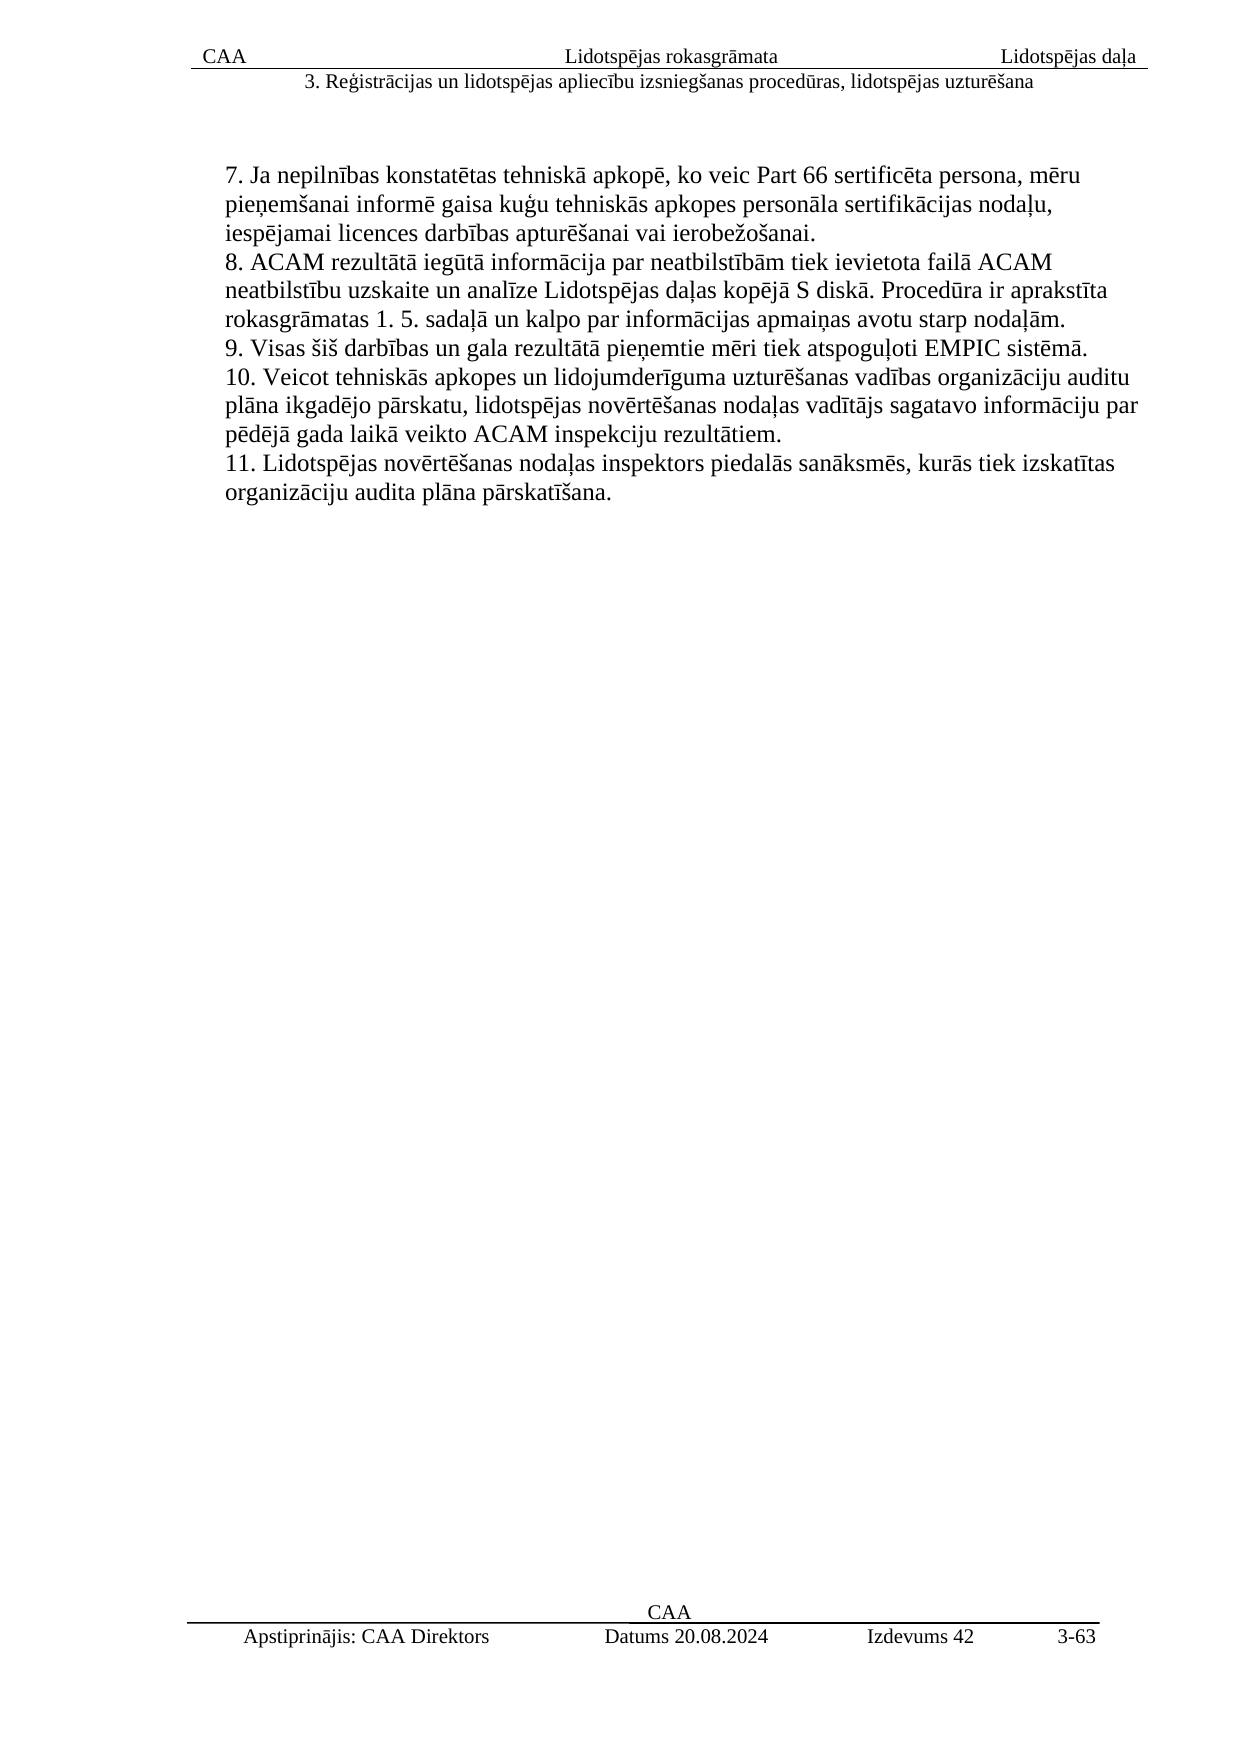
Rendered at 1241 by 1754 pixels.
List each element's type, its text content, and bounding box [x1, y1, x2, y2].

text 7. Ja nepilnības konstatētas tehniskā apkopē, ko veic Part 66 sertificēta persona, mēru pieņemšanai informē gaisa kuģu tehniskās apkopes personāla sertifikācijas nodaļu, iespējamai licences darbības apturēšanai vai ierobežošanai. [225, 161, 1152, 247]
text 9. Visas šiš darbības un gala rezultātā pieņemtie mēri tiek atspoguļoti EMPIC sistēmā. [225, 333, 1152, 362]
text 11. Lidotspējas novērtēšanas nodaļas inspektors piedalās sanāksmēs, kurās tiek izskatītas organizāciju audita plāna pārskatīšana. [225, 448, 1152, 506]
text 10. Veicot tehniskās apkopes un lidojumderīguma uzturēšanas vadības organizāciju auditu plāna ikgadējo pārskatu, lidotspējas novērtēšanas nodaļas vadītājs sagatavo informāciju par pēdējā gada laikā veikto ACAM inspekciju rezultātiem. [225, 362, 1152, 448]
text 8. ACAM rezultātā iegūtā informācija par neatbilstībām tiek ievietota failā ACAM neatbilstību uzskaite un analīze Lidotspējas daļas kopējā S diskā. Procedūra ir aprakstīta rokasgrāmatas 1. 5. sadaļā un kalpo par informācijas apmaiņas avotu starp nodaļām. [225, 247, 1152, 333]
